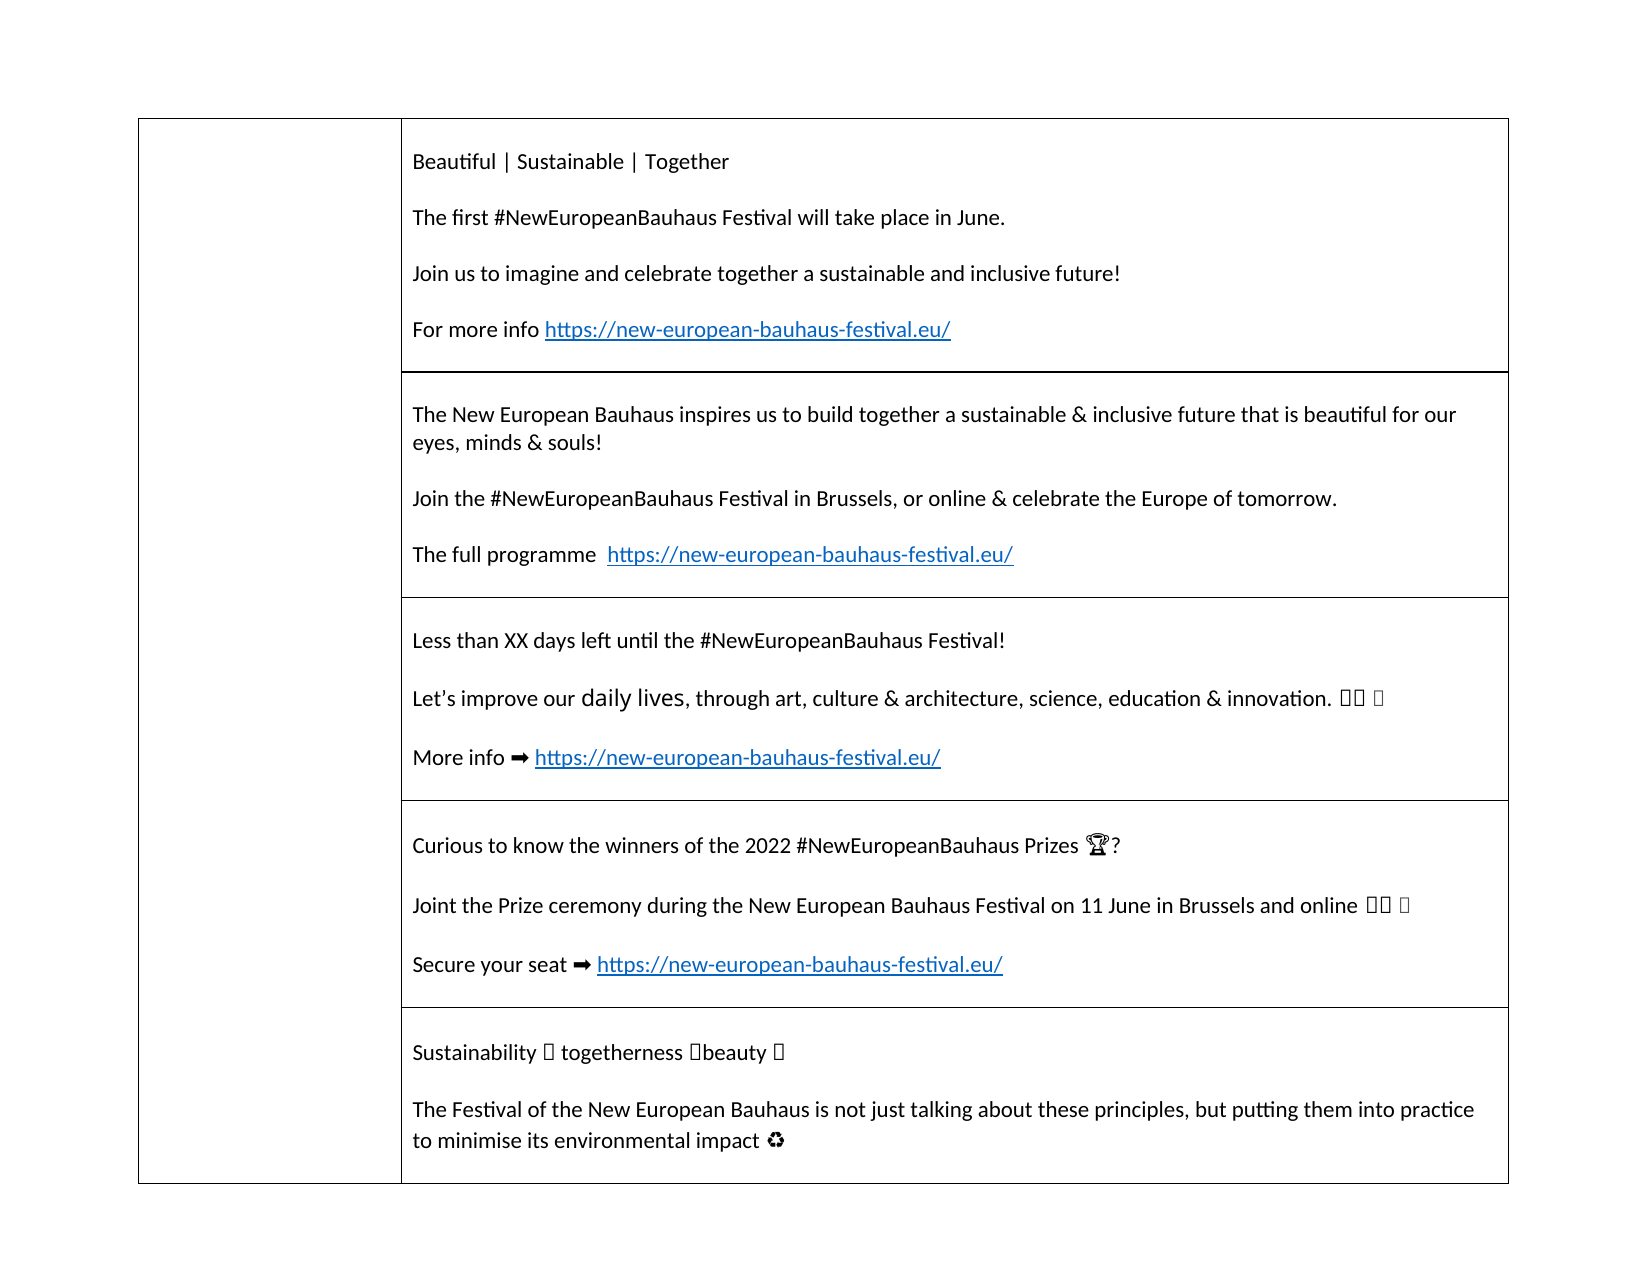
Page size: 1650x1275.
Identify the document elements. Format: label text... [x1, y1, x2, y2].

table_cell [402, 1008, 1508, 1183]
table_header [139, 119, 401, 1183]
table_cell The New European Bauhaus inspires us to build together a sustainable & inclusive future that is beautiful for our eyes, minds & souls! Join the #NewEuropeanBauhaus Festival in Brussels, or online & celebrate the Europe of tomorrow. The full programme https://new-european-bauhaus-festival.eu/ [402, 373, 1508, 597]
table_header Beautiful | Sustainable | Together The first #NewEuropeanBauhaus Festival will take place in June. Join us to imagine and celebrate together a sustainable and inclusive future! For more info https://new-european-bauhaus-festival.eu/ [402, 119, 1508, 371]
table_cell Curious to know the winners of the 2022 #NewEuropeanBauhaus Prizes 🏆? Joint the Prize ceremony during the New European Bauhaus Festival on 11 June in Brussels and online ✨🌱 💚 Secure your seat ➡️ https://new-european-bauhaus-festival.eu/ [402, 801, 1508, 1007]
table_cell Less than XX days left until the #NewEuropeanBauhaus Festival! Let’s improve our daily lives, through art, culture & architecture, science, education & innovation. ✨🌱 💚 More info ➡️ https://new-european-bauhaus-festival.eu/ [402, 598, 1508, 800]
